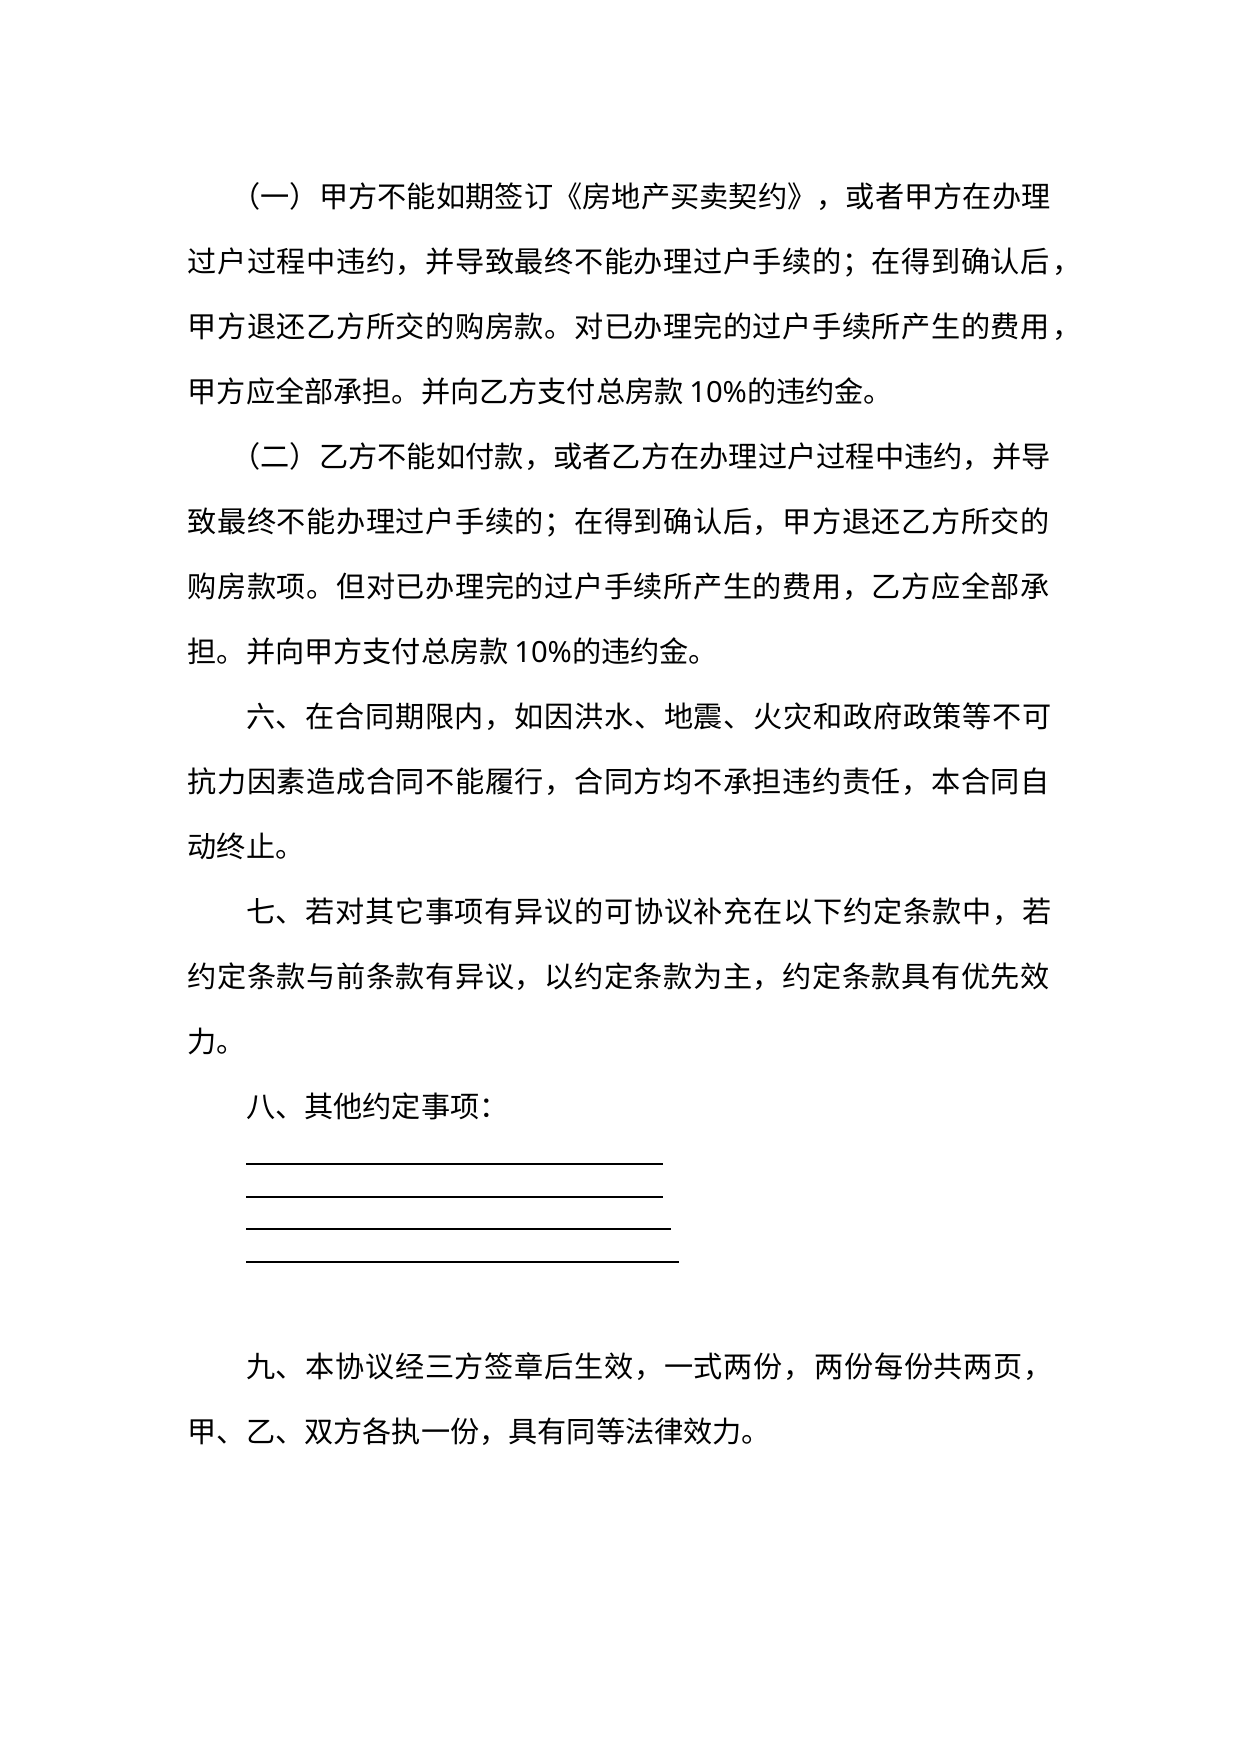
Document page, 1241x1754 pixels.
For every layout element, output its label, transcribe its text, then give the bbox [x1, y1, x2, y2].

text 七、若对其它事项有异议的可协议补充在以下约定条款中，若约定条款与前条款有异议，以约定条款为主，约定条款具有优先效力。 [187, 877, 1053, 1072]
text （一）甲方不能如期签订《房地产买卖契约》，或者甲方在办理过户过程中违约，并导致最终不能办理过户手续的；在得到确认后，甲方退还乙方所交的购房款。对已办理完的过户手续所产生的费用，甲方应全部承担。并向乙方支付总房款10%的违约金。 [187, 162, 1053, 422]
text 六、在合同期限内，如因洪水、地震、火灾和政府政策等不可抗力因素造成合同不能履行，合同方均不承担违约责任，本合同自动终止。 [187, 682, 1053, 877]
text （二）乙方不能如付款，或者乙方在办理过户过程中违约，并导致最终不能办理过户手续的；在得到确认后，甲方退还乙方所交的购房款项。但对已办理完的过户手续所产生的费用，乙方应全部承担。并向甲方支付总房款10%的违约金。 [187, 422, 1053, 682]
text 八、其他约定事项： [187, 1072, 1053, 1137]
text 九、本协议经三方签章后生效，一式两份，两份每份共两页，甲、乙、双方各执一份，具有同等法律效力。 [187, 1332, 1053, 1462]
